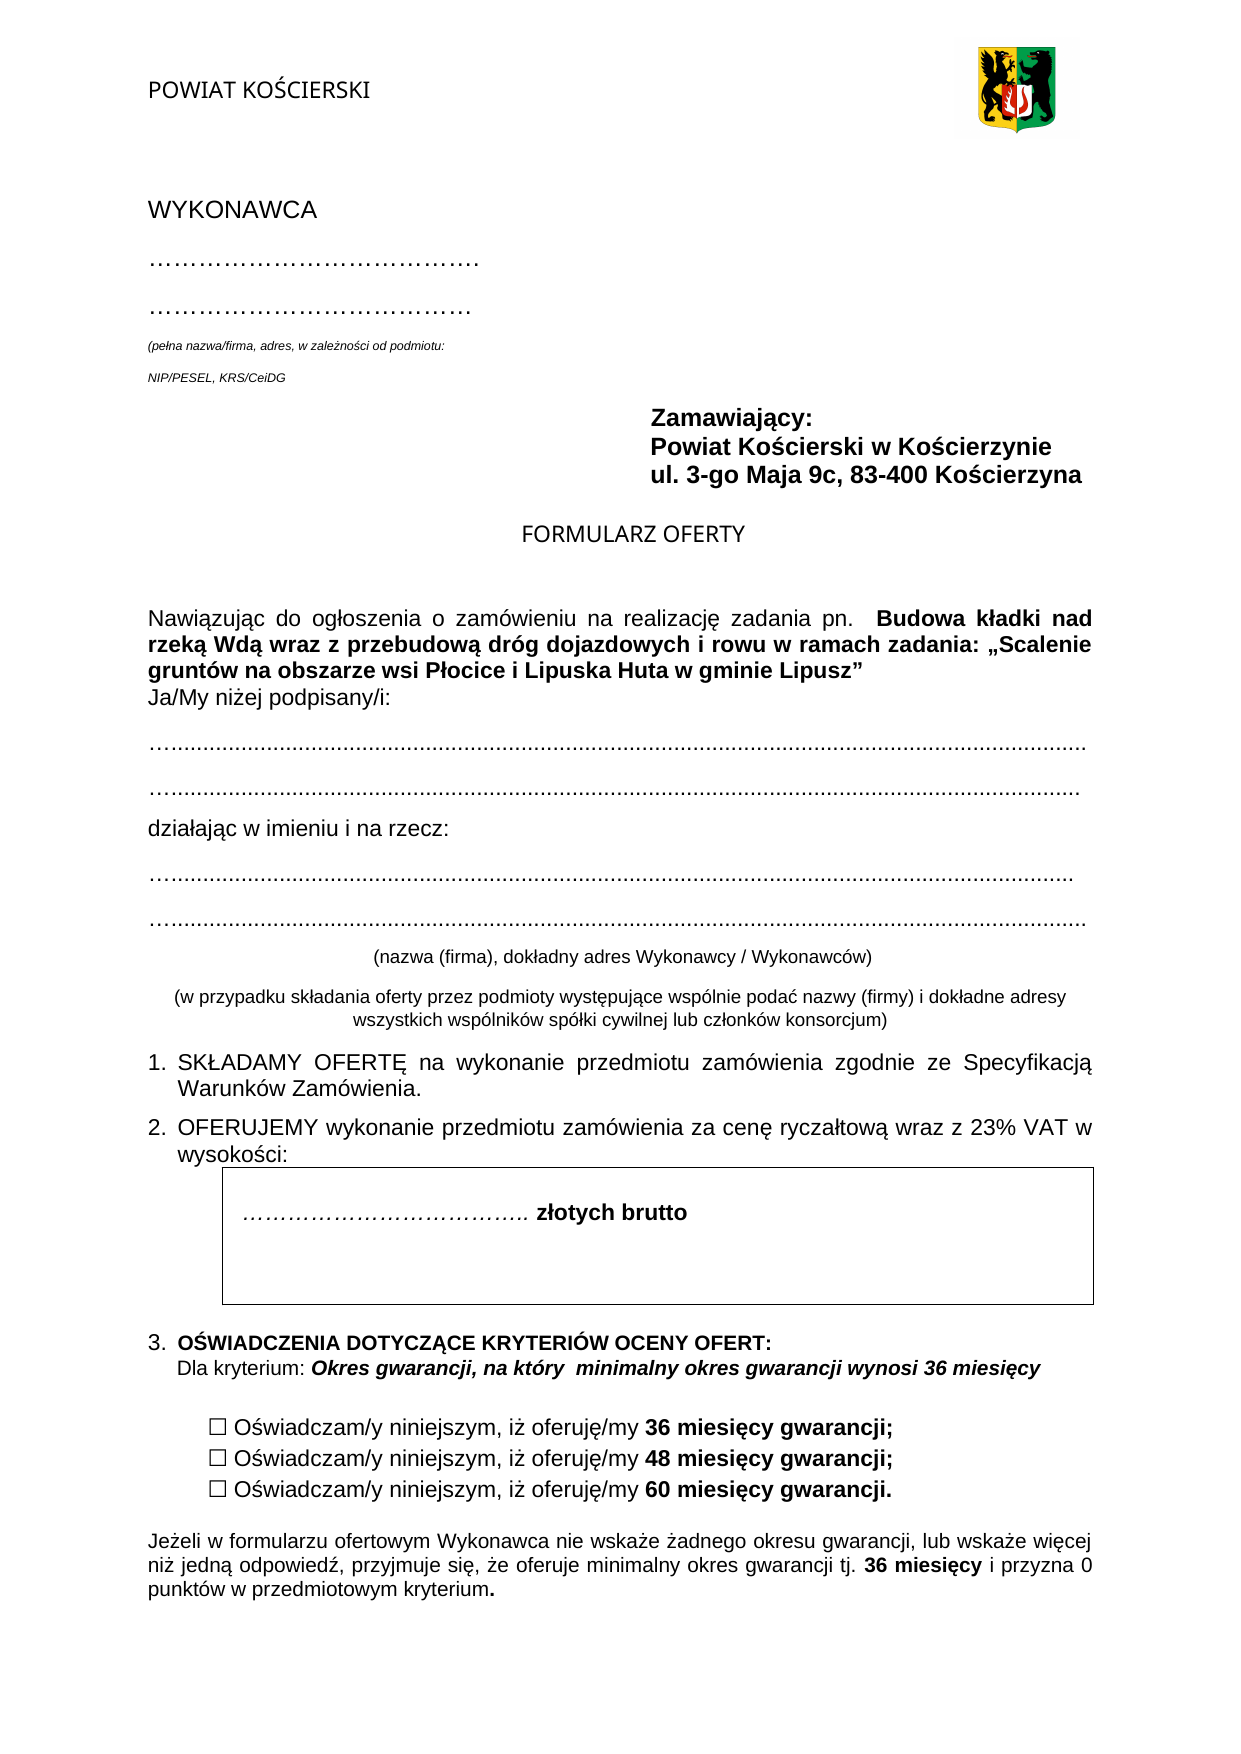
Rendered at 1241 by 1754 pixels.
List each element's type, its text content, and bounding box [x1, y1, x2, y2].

text Powiat Kościerski w Kościerzynie [295, 432, 1093, 460]
list OFERUJEMY wykonanie przedmiotu zamówienia za cenę ryczałtową wraz z 23% VAT w wysokości: [148, 1114, 1093, 1167]
text Dla kryterium: Okres gwarancji, na który minimalny okres gwarancji wynosi 36 miesięcy [148, 1356, 1093, 1379]
list OŚWIADCZENIA DOTYCZĄCE KRYTERIÓW OCENY OFERT: [148, 1329, 1093, 1356]
text Zamawiający: [369, 403, 1093, 432]
text ….............................................................................................................................................. [148, 860, 1093, 886]
text ☐ Oświadczam/y niniejszym, iż oferuję/my 48 miesięcy gwarancji; [148, 1442, 1093, 1473]
text ☐ Oświadczam/y niniejszym, iż oferuję/my 36 miesięcy gwarancji; [148, 1411, 1093, 1442]
text …................................................................................................................................................ [148, 729, 1093, 755]
text Jeżeli w formularzu ofertowym Wykonawca nie wskaże żadnego okresu gwarancji, lub wskaże więcej niż jedną odpowiedź, przyjmuje się, że oferuje minimalny okres gwarancji tj. 36 miesięcy i przyzna 0 punktów w przedmiotowym kryterium. [148, 1528, 1093, 1600]
text ………………………………… [148, 291, 1093, 319]
text …............................................................................................................................................... [148, 774, 1093, 800]
list SKŁADAMY OFERTĘ na wykonanie przedmiotu zamówienia zgodnie ze Specyfikacją Warunków Zamówienia. [148, 1049, 1093, 1102]
text ☐ Oświadczam/y niniejszym, iż oferuję/my 60 miesięcy gwarancji. [148, 1473, 1093, 1504]
text …………………………………. [148, 243, 1093, 272]
text NIP/PESEL, KRS/CeiDG [148, 371, 1093, 385]
text Ja/My niżej podpisany/i: [148, 684, 1093, 710]
list ……………………………….. złotych brutto [223, 1198, 1093, 1226]
text WYKONAWCA [148, 195, 1093, 224]
text działając w imieniu i na rzecz: [148, 815, 1093, 841]
text (w przypadku składania oferty przez podmioty występujące wspólnie podać nazwy (firmy) i dokładne adresy wszystkich wspólników spółki cywilnej lub członków konsorcjum) [148, 986, 1093, 1031]
text …................................................................................................................................................ [148, 905, 1093, 931]
text FORMULARZ OFERTY [173, 518, 1093, 549]
text (nazwa (firma), dokładny adres Wykonawcy / Wykonawców) [148, 946, 1093, 967]
text (pełna nazwa/firma, adres, w zależności od podmiotu: [148, 338, 1093, 353]
text ul. 3-go Maja 9c, 83-400 Kościerzyna [148, 460, 1093, 489]
text Nawiązując do ogłoszenia o zamówieniu na realizację zadania pn. Budowa kładki nad rzeką Wdą wraz z przebudową dróg dojazdowych i rowu w ramach zadania: „Scalenie gruntów na obszarze wsi Płocice i Lipuska Huta w gminie Lipusz” [148, 604, 1093, 684]
